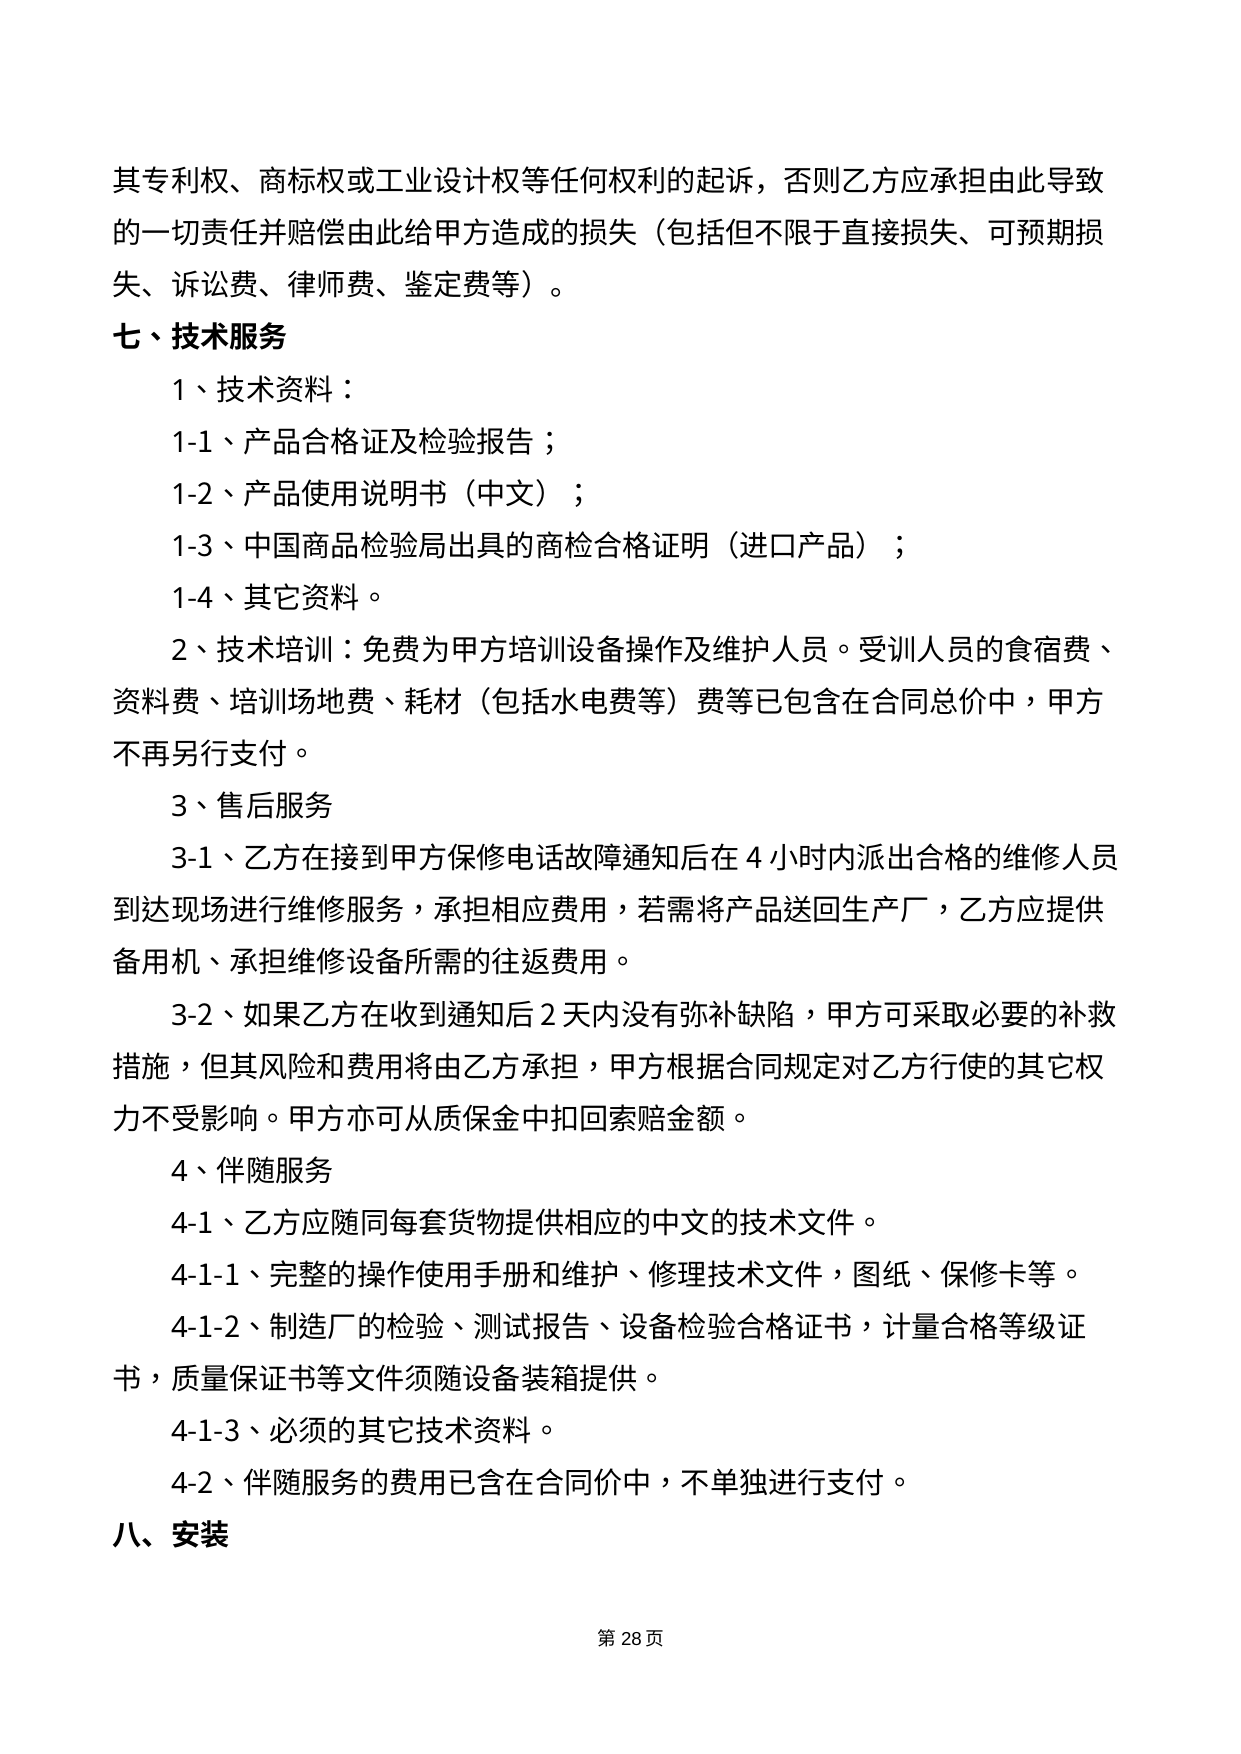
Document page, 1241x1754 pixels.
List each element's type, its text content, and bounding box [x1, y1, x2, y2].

text 1-1、产品合格证及检验报告； [112, 410, 1128, 462]
text 八、安装 [112, 1504, 1128, 1556]
text 3-2、如果乙方在收到通知后2天内没有弥补缺陷，甲方可采取必要的补救措施，但其风险和费用将由乙方承担，甲方根据合同规定对乙方行使的其它权力不受影响。甲方亦可从质保金中扣回索赔金额。 [112, 983, 1128, 1139]
text 2、技术培训：免费为甲方培训设备操作及维护人员。受训人员的食宿费、资料费、培训场地费、耗材（包括水电费等）费等已包含在合同总价中，甲方不再另行支付。 [112, 619, 1128, 775]
text 1-4、其它资料。 [112, 567, 1128, 619]
text 4-1-2、制造厂的检验、测试报告、设备检验合格证书，计量合格等级证书，质量保证书等文件须随设备装箱提供。 [112, 1296, 1128, 1400]
text 4-1-3、必须的其它技术资料。 [112, 1400, 1128, 1452]
text 4-1、乙方应随同每套货物提供相应的中文的技术文件。 [112, 1192, 1128, 1244]
text 1-3、中国商品检验局出具的商检合格证明（进口产品）； [112, 514, 1128, 567]
text 4-1-1、完整的操作使用手册和维护、修理技术文件，图纸、保修卡等。 [112, 1244, 1128, 1296]
text 4-2、伴随服务的费用已含在合同价中，不单独进行支付。 [112, 1452, 1128, 1504]
text 3-1、乙方在接到甲方保修电话故障通知后在 4 小时内派出合格的维修人员到达现场进行维修服务，承担相应费用，若需将产品送回生产厂，乙方应提供备用机、承担维修设备所需的往返费用。 [112, 827, 1128, 983]
text 3、售后服务 [112, 775, 1128, 827]
text 1、技术资料： [112, 358, 1128, 410]
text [112, 150, 1128, 306]
text 七、技术服务 [112, 306, 1128, 358]
text 1-2、产品使用说明书（中文）； [112, 462, 1128, 514]
text 4、伴随服务 [112, 1139, 1128, 1192]
